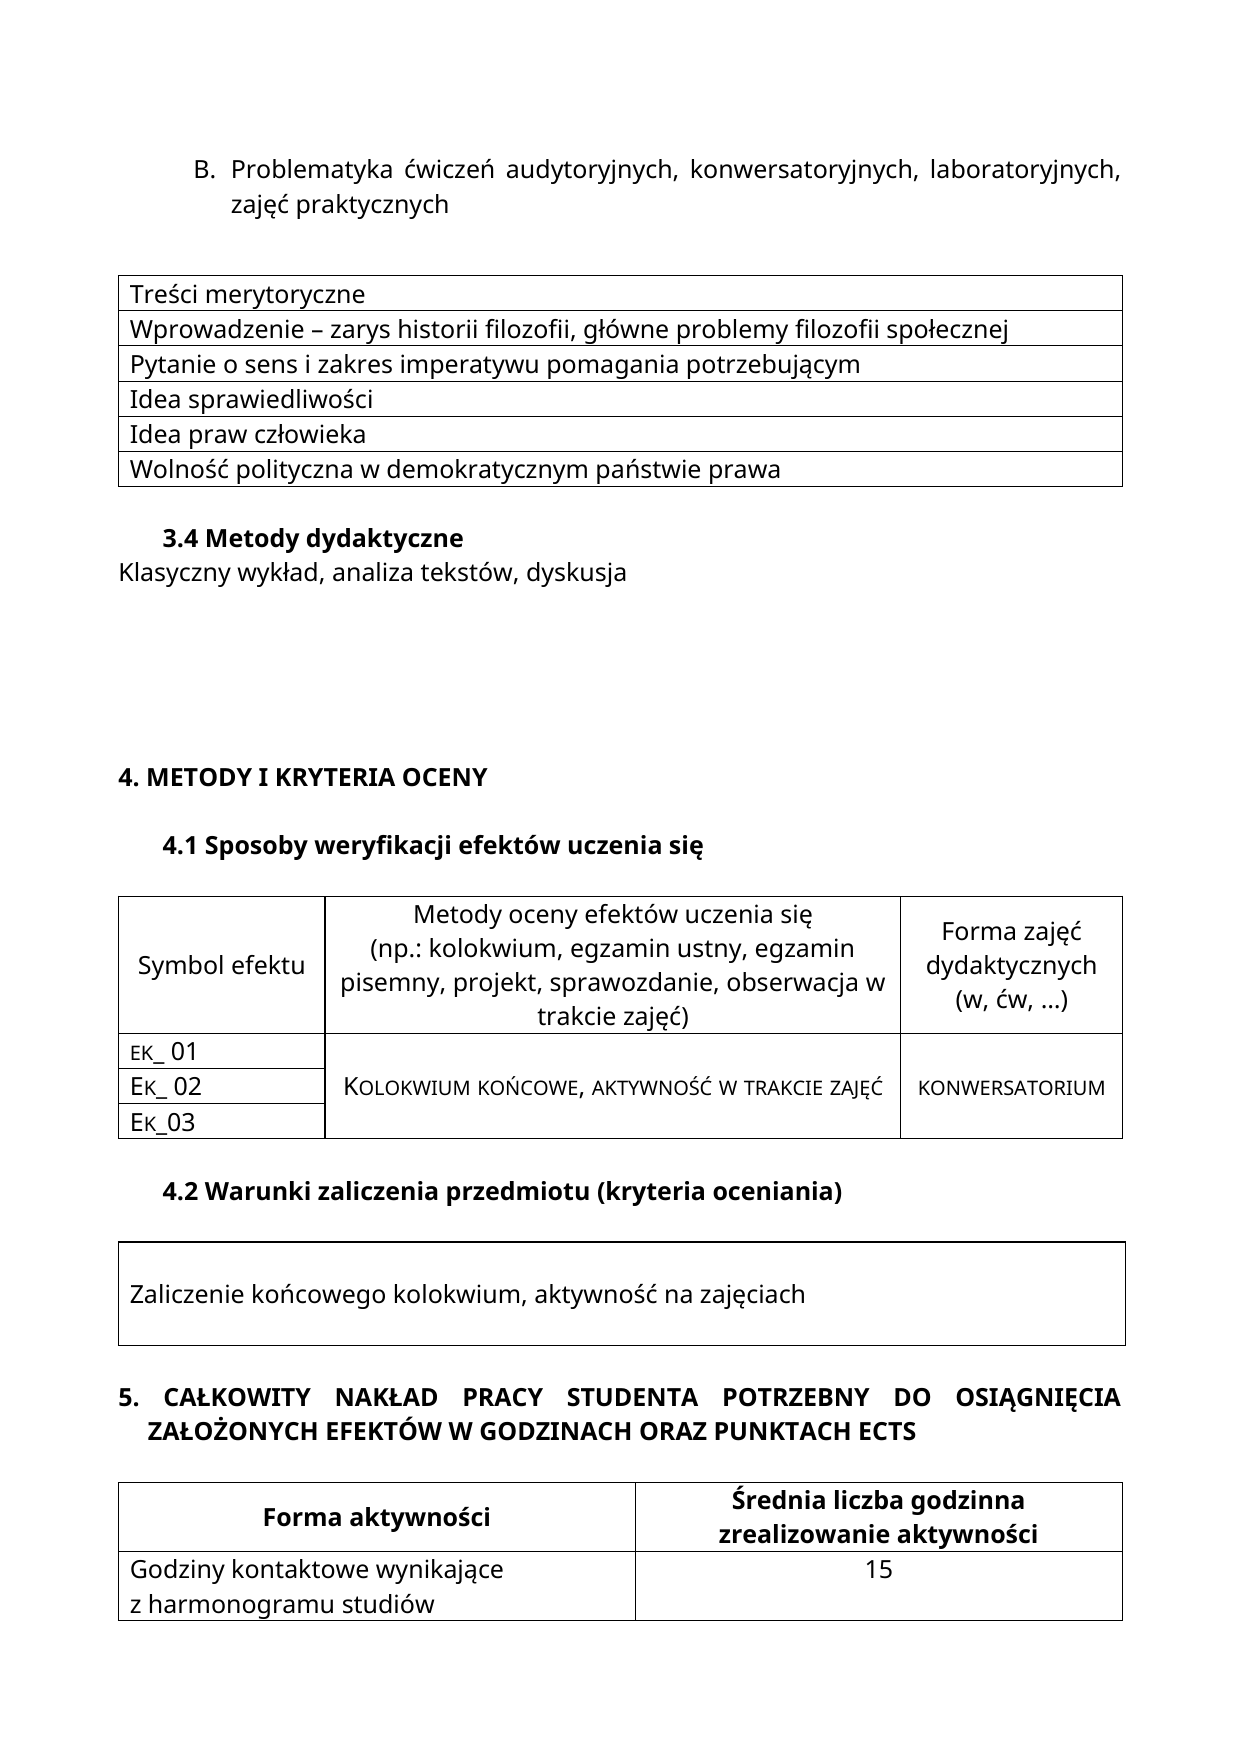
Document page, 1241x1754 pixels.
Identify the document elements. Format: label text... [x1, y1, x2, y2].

text 4.2 Warunki zaliczenia przedmiotu (kryteria oceniania) [162, 1173, 1122, 1207]
table_cell Godziny kontaktowe wynikające z harmonogramu studiów [119, 1552, 635, 1620]
text 4.1 Sposoby weryfikacji efektów uczenia się [162, 827, 1122, 862]
table_cell 15 [636, 1552, 1122, 1620]
text Klasyczny wykład, analiza tekstów, dyskusja [118, 555, 1122, 589]
text 4. METODY I KRYTERIA OCENY [118, 759, 1122, 793]
table_cell Pytanie o sens i zakres imperatywu pomagania potrzebującym [119, 346, 1122, 381]
table_cell Idea praw człowieka [119, 417, 1122, 451]
text 3.4 Metody dydaktyczne [162, 521, 1122, 555]
table_cell ek_ 01 [119, 1034, 324, 1068]
table_header Forma aktywności [119, 1483, 635, 1551]
table_cell Ek_ 02 [119, 1069, 324, 1103]
table_header Średnia liczba godzinna zrealizowanie aktywności [636, 1483, 1122, 1551]
list Problematyka ćwiczeń audytoryjnych, konwersatoryjnych, laboratoryjnych, zajęć praktycznych [193, 152, 1122, 220]
table_header Forma zajęć dydaktycznych (w, ćw, …) [901, 897, 1122, 1033]
text 5. CAŁKOWITY NAKŁAD PRACY STUDENTA POTRZEBNY DO OSIĄGNIĘCIA ZAŁOŻONYCH EFEKTÓW W GODZINACH ORAZ PUNKTACH ECTS [118, 1380, 1122, 1448]
table_header Metody oceny efektów uczenia się (np.: kolokwium, egzamin ustny, egzamin pisemny, projekt, sprawozdanie, obserwacja w trakcie zajęć) [326, 897, 900, 1033]
table_header Zaliczenie końcowego kolokwium, aktywność na zajęciach [119, 1243, 1125, 1345]
table_cell Wolność polityczna w demokratycznym państwie prawa [119, 452, 1122, 486]
table_header Treści merytoryczne [119, 276, 1122, 310]
table_cell Idea sprawiedliwości [119, 382, 1122, 416]
table_cell Ek_03 [119, 1104, 324, 1138]
table_header Symbol efektu [119, 897, 324, 1033]
table_cell Wprowadzenie – zarys historii filozofii, główne problemy filozofii społecznej [119, 311, 1122, 345]
table_cell Kolokwium końcowe, aktywność w trakcie zajęć [326, 1034, 900, 1138]
table_cell konwersatorium [901, 1034, 1122, 1138]
